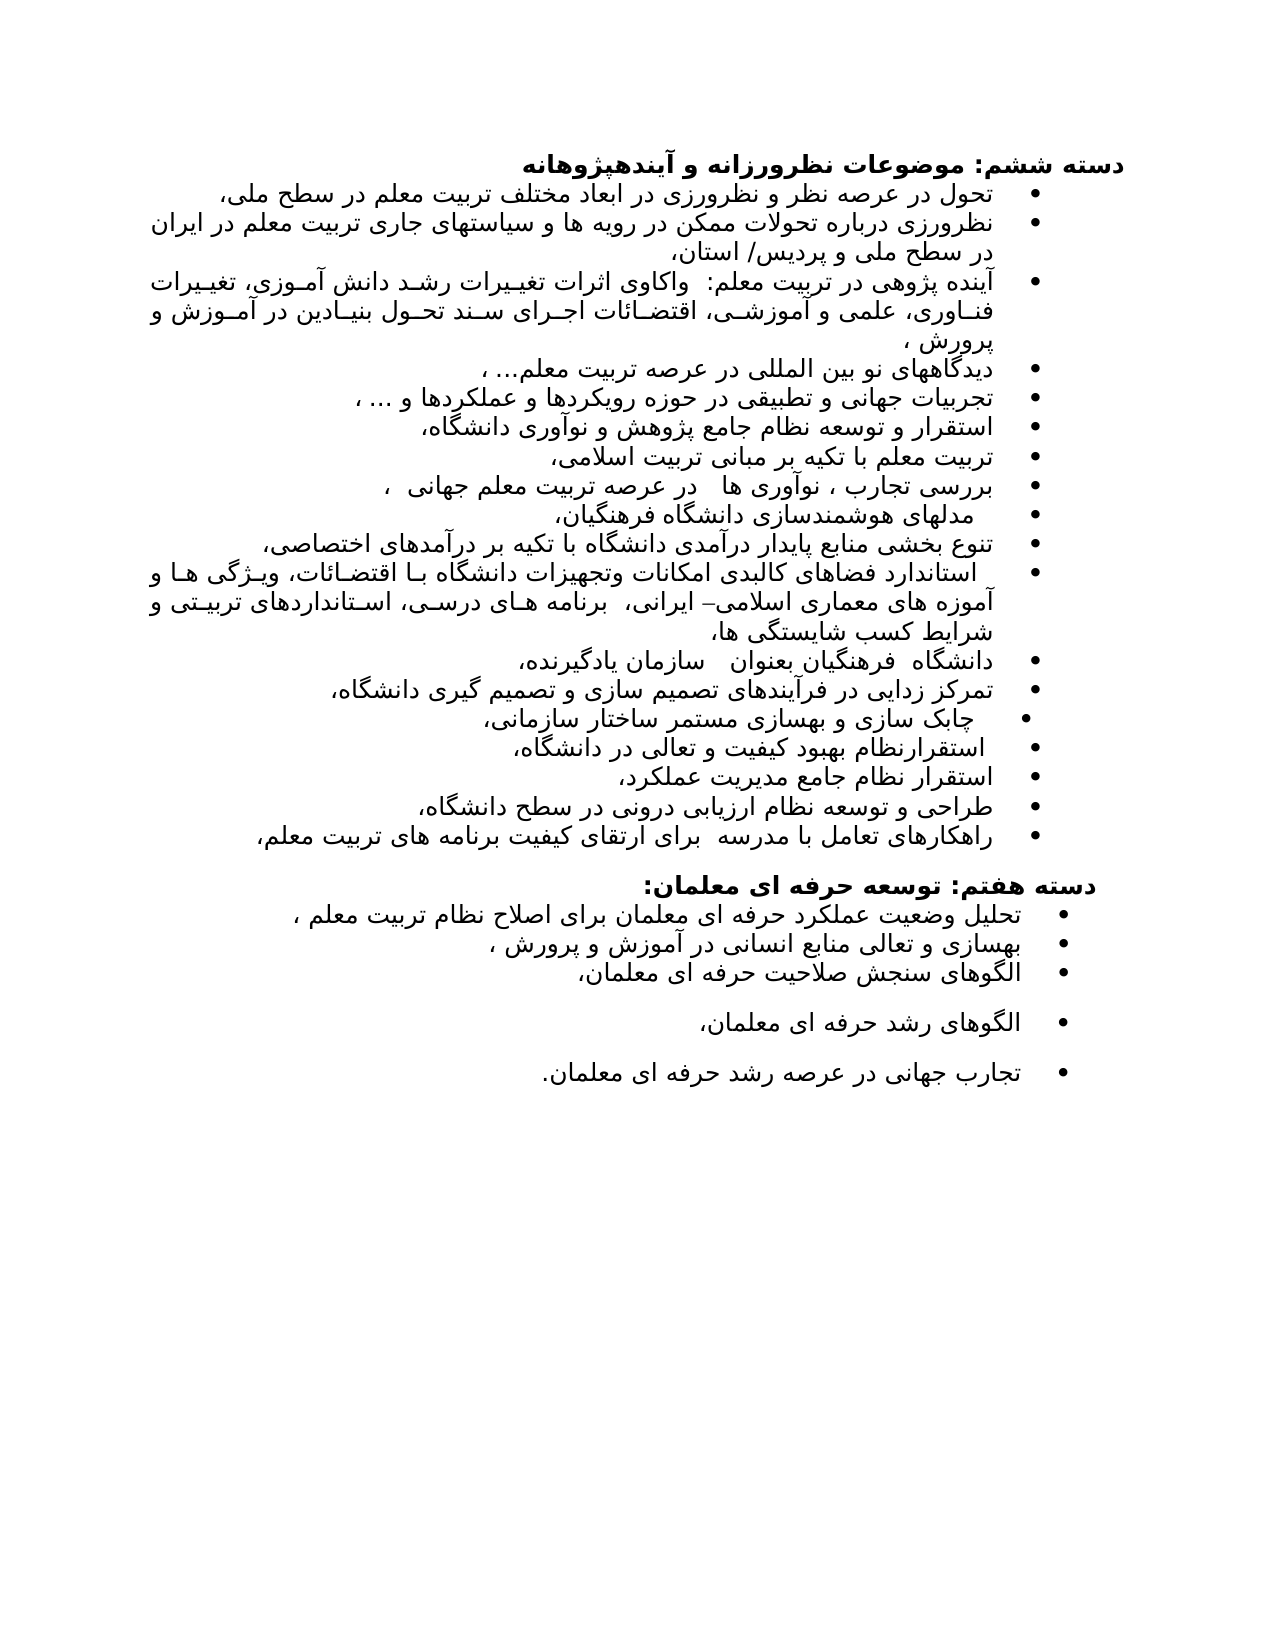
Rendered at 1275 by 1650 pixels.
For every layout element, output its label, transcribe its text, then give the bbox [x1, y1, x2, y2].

list آینده پژوهی در تربیت معلم: واکاوی اثرات تغییرات رشد دانش آموزی، تغییرات فناوری، علمی و آموزشی، اقتضائات اجرای سند تحول بنیادین در آموزش و پرورش ، [150, 267, 1031, 354]
list تربیت معلم با تکیه بر مبانی تربیت اسلامی، [150, 442, 1031, 471]
list مدلهای هوشمندسازی دانشگاه فرهنگیان، [150, 500, 1031, 529]
list تجارب جهانی در عرصه رشد حرفه ای معلمان. [150, 1058, 1059, 1088]
list الگوهای رشد حرفه ای معلمان، [150, 1008, 1059, 1038]
list چابک سازی و بهسازی مستمر ساختار سازمانی، [150, 704, 1059, 733]
list استقرار نظام جامع مدیریت عملکرد، [150, 763, 1031, 792]
list استاندارد فضاهای کالبدی امکانات وتجهیزات دانشگاه با اقتضائات، ویژگی ها و آموزه های معماری اسلامی– ایرانی، برنامه های درسی، استانداردهای تربیتی و شرایط کسب شایستگی ها، [150, 558, 1031, 646]
list تنوع بخشی منابع پایدار درآمدی دانشگاه با تکیه بر درآمدهای اختصاصی، [150, 529, 1031, 558]
text دسته ششم: موضوعات نظرورزانه و آیندهپژوهانه [150, 150, 1125, 179]
list تحول در عرصه نظر و نظرورزی در ابعاد مختلف تربیت معلم در سطح ملی، [150, 179, 1031, 208]
list بررسی تجارب ، نوآوری ها در عرصه تربیت معلم جهانی ، [150, 471, 1031, 500]
list تمرکز زدایی در فرآیندهای تصمیم سازی و تصمیم گیری دانشگاه، [150, 675, 1031, 704]
list راهکارهای تعامل با مدرسه برای ارتقای کیفیت برنامه های تربیت معلم، [150, 821, 1031, 850]
list طراحی و توسعه نظام ارزیابی درونی در سطح دانشگاه، [150, 792, 1031, 821]
list دیدگاههای نو بین المللی در عرصه تربیت معلم... ، [150, 354, 1031, 383]
list دانشگاه فرهنگیان بعنوان سازمان یادگیرنده، [150, 646, 1031, 675]
list تحلیل وضعیت عملکرد حرفه ای معلمان برای اصلاح نظام تربیت معلم ، [150, 900, 1059, 929]
list استقرارنظام بهبود کیفیت و تعالی در دانشگاه، [150, 733, 1031, 763]
list تجربیات جهانی و تطبیقی در حوزه رویکردها و عملکردها و ... ، [150, 383, 1031, 412]
list بهسازی و تعالی منابع انسانی در آموزش و پرورش ، [150, 929, 1059, 958]
list نظرورزی درباره تحولات ممکن در رویه ها و سیاستهای جاری تربیت معلم در ایران در سطح ملی و پردیس/ استان، [150, 208, 1031, 267]
text دسته هفتم: توسعه حرفه ای معلمان: [150, 871, 1116, 900]
list استقرار و توسعه نظام جامع پژوهش و نوآوری دانشگاه، [150, 412, 1031, 442]
list الگوهای سنجش صلاحیت حرفه ای معلمان، [150, 958, 1059, 988]
